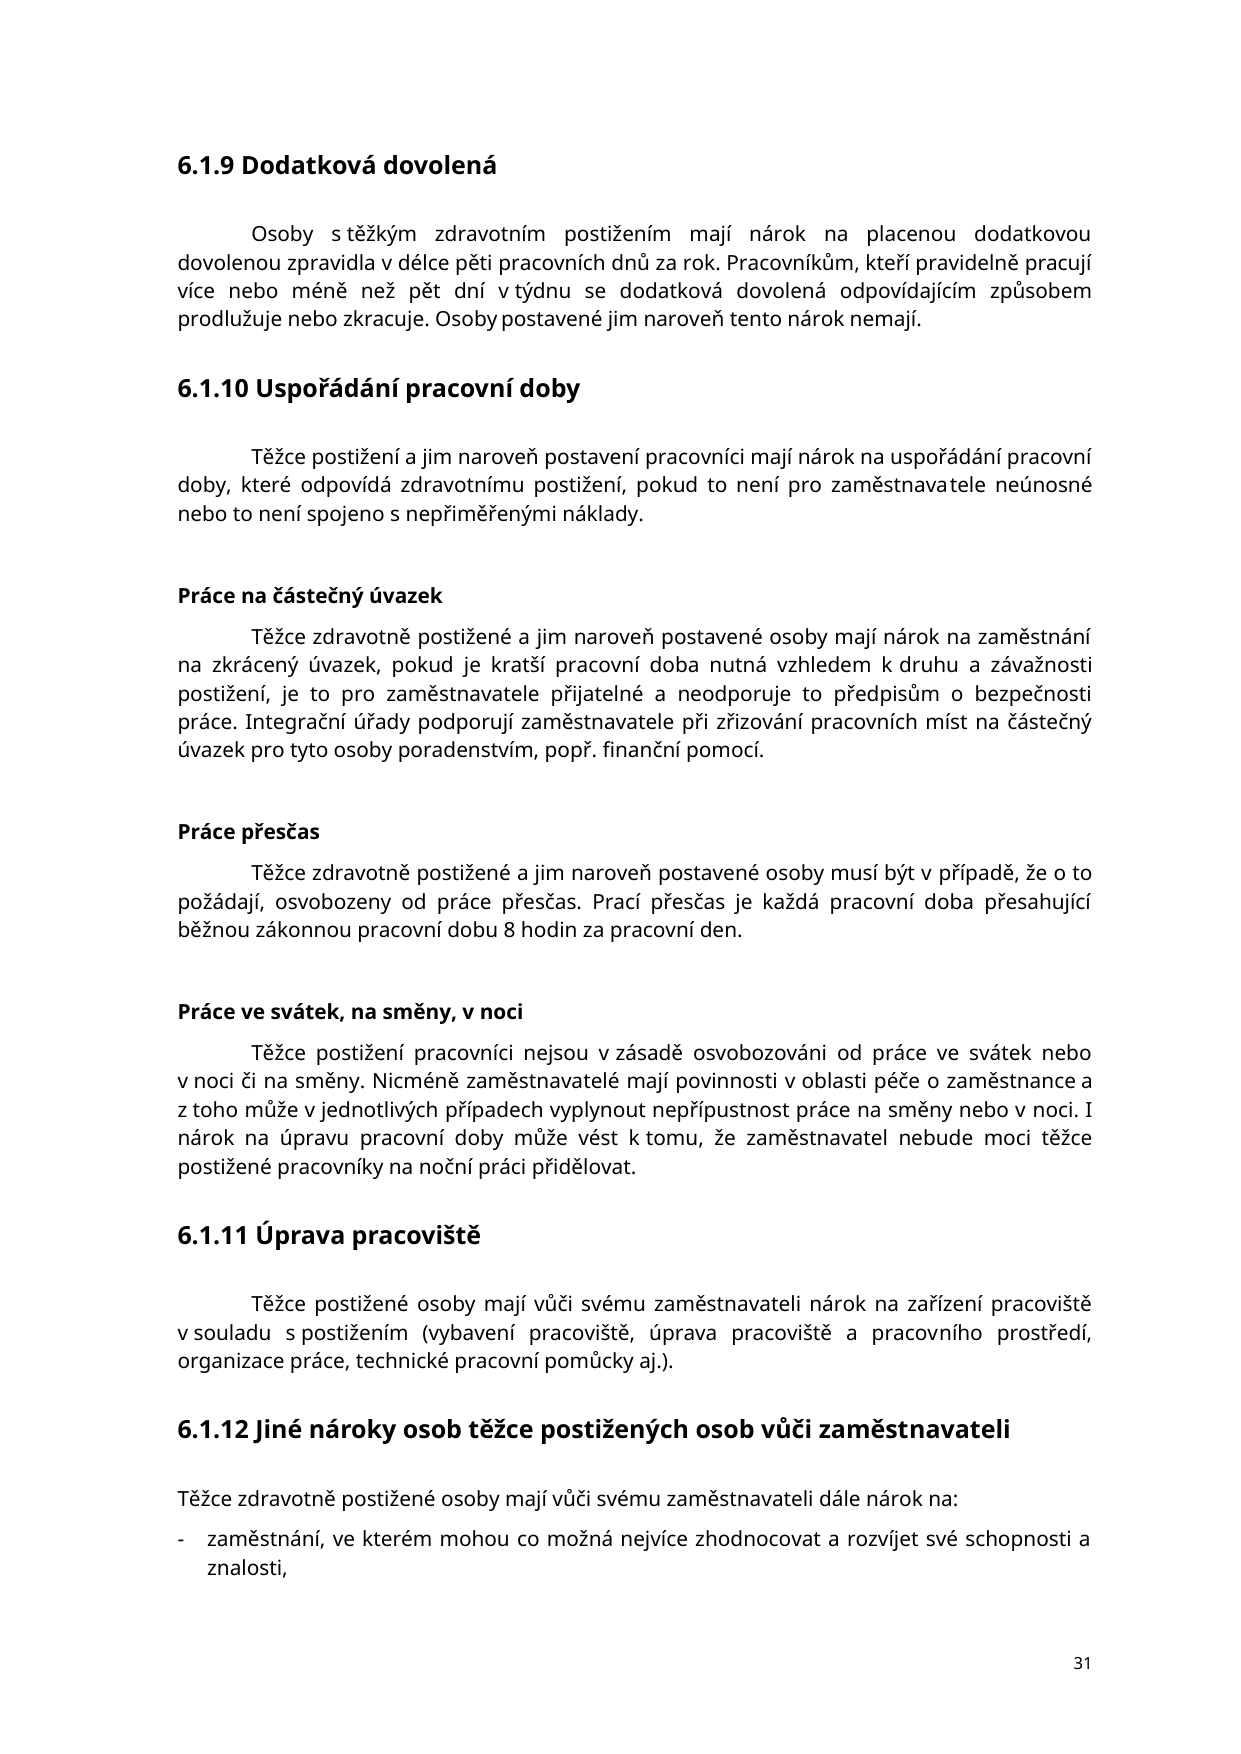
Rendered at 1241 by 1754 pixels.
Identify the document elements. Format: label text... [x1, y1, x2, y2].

text Osoby s těžkým zdravotním postižením mají nárok na placenou dodatkovou dovolenou zpravidla v délce pěti pracovních dnů za rok. Pracovníkům, kteří pravidelně pracují více nebo méně než pět dní v týdnu se dodatková dovolená odpovídajícím způsobem prodlužuje nebo zkracuje. Osoby postavené jim naroveň tento nárok nemají. [177, 219, 1092, 333]
list zaměstnání, ve kterém mohou co možná nejvíce zhodnocovat a rozvíjet své schopnosti a znalosti, [177, 1524, 1092, 1581]
text Těžce postižení pracovníci nejsou v zásadě osvobozováni od práce ve svátek nebo v noci či na směny. Nicméně zaměstnavatelé mají povinnosti v oblasti péče o zaměstnance a z toho může v jednotlivých případech vyplynout nepřípustnost práce na směny nebo v noci. I nárok na úpravu pracovní doby může vést k tomu, že zaměstnavatel nebude moci těžce postižené pracovníky na noční práci přidělovat. [177, 1038, 1092, 1180]
text Těžce postižené osoby mají vůči svému zaměstnavateli nárok na zařízení pracoviště v souladu s postižením (vybavení pracoviště, úprava pracoviště a pracovního prostředí, organizace práce, technické pracovní pomůcky aj.). [177, 1289, 1092, 1374]
title 6.1.12 Jiné nároky osob těžce postižených osob vůči zaměstnavateli [177, 1412, 1092, 1446]
text Těžce zdravotně postižené a jim naroveň postavené osoby mají nárok na zaměstnání na zkrácený úvazek, pokud je kratší pracovní doba nutná vzhledem k druhu a závažnosti postižení, je to pro zaměstnavatele přijatelné a neodporuje to předpisům o bezpečnosti práce. Integrační úřady podporují zaměstnavatele při zřizování pracovních míst na částečný úvazek pro tyto osoby poradenstvím, popř. finanční pomocí. [177, 622, 1092, 764]
title 6.1.9 Dodatková dovolená [177, 148, 1092, 182]
text Práce přesčas [177, 817, 1092, 846]
text Práce ve svátek, na směny, v noci [177, 997, 1092, 1026]
title 6.1.10 Uspořádání pracovní doby [177, 371, 1092, 404]
text Práce na částečný úvazek [177, 581, 1092, 609]
text Těžce zdravotně postižené osoby mají vůči svému zaměstnavateli dále nárok na: [177, 1484, 1092, 1512]
text Těžce postižení a jim naroveň postavení pracovníci mají nárok na uspořádání pracovní doby, které odpovídá zdravotnímu postižení, pokud to není pro zaměstnavatele neúnosné nebo to není spojeno s nepřiměřenými náklady. [177, 442, 1092, 527]
title 6.1.11 Úprava pracoviště [177, 1218, 1092, 1252]
text Těžce zdravotně postižené a jim naroveň postavené osoby musí být v případě, že o to požádají, osvobozeny od práce přesčas. Prací přesčas je každá pracovní doba přesahující běžnou zákonnou pracovní dobu 8 hodin za pracovní den. [177, 858, 1092, 944]
